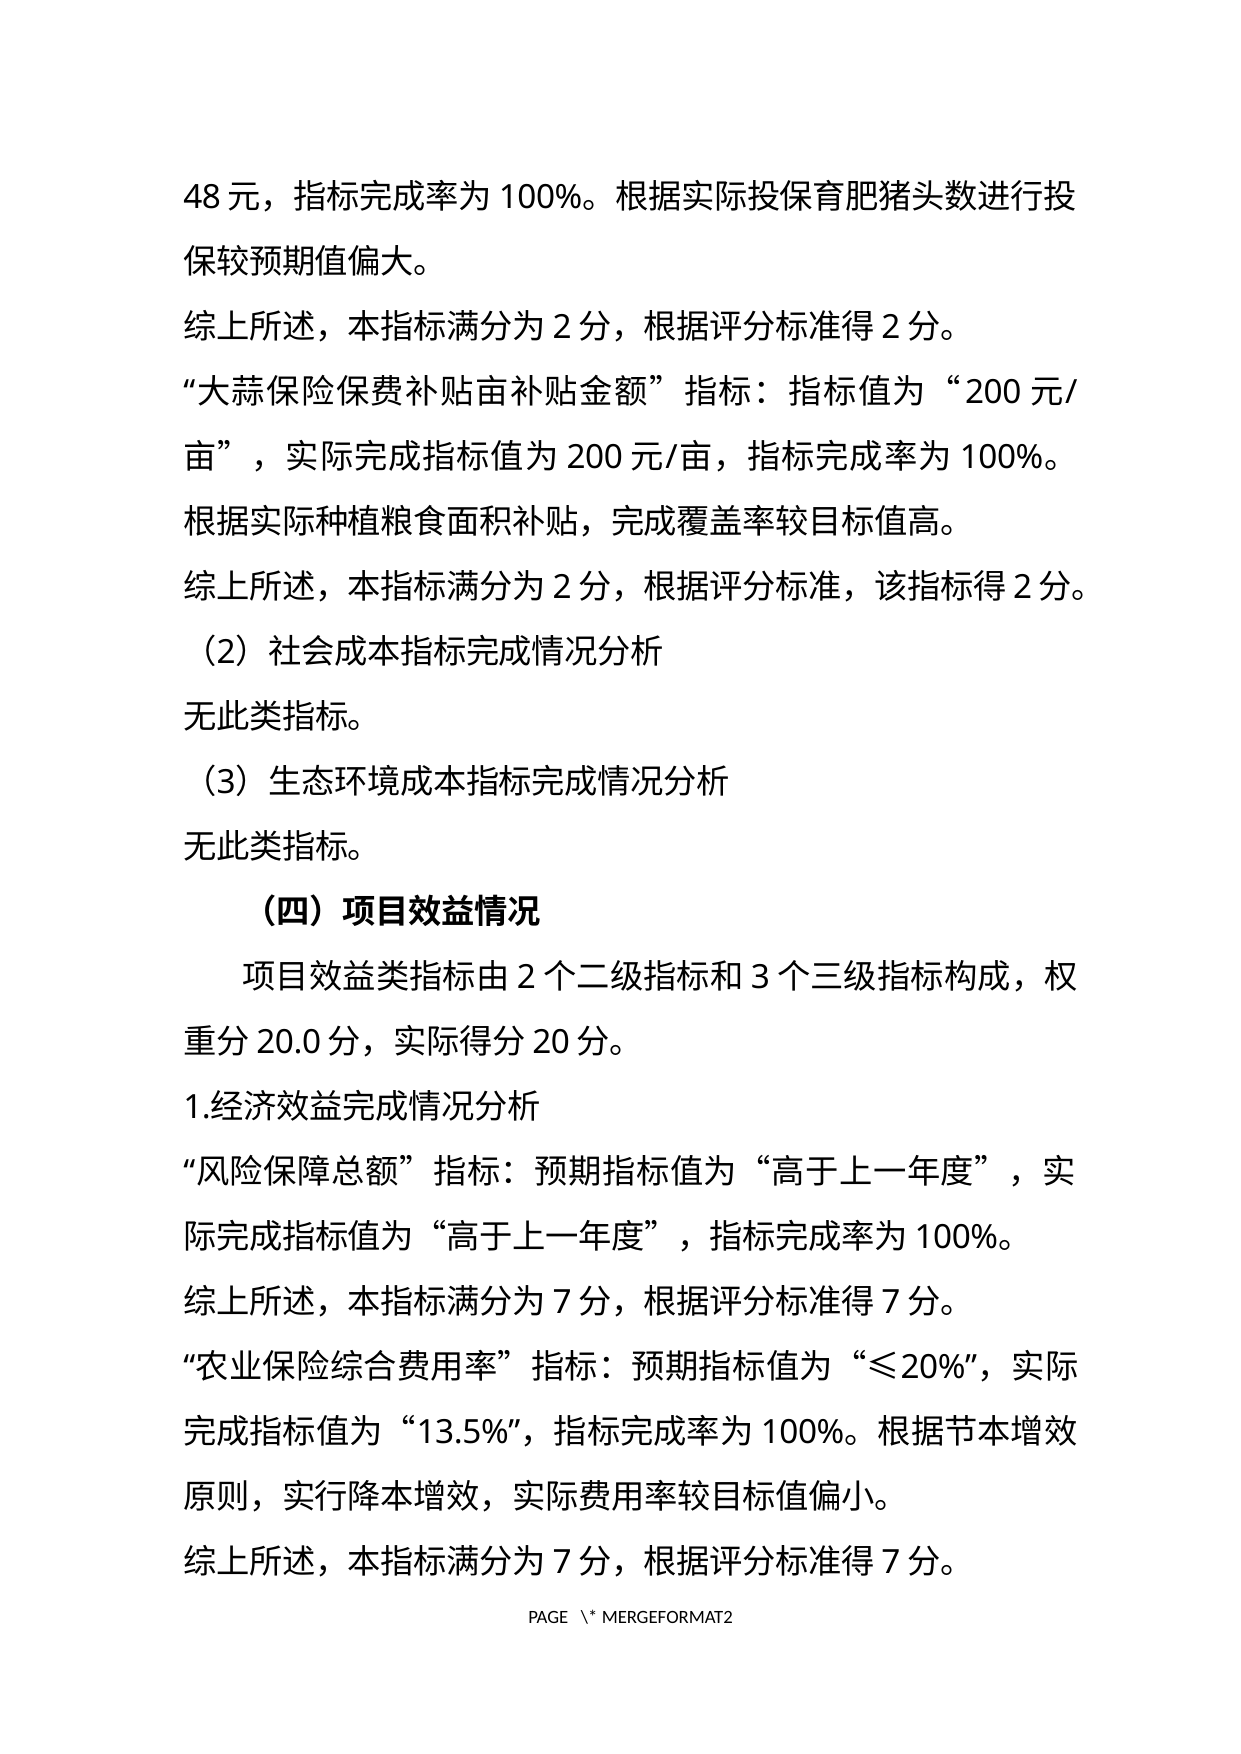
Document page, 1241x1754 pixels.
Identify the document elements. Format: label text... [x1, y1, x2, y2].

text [183, 942, 1078, 1592]
text （四）项目效益情况 [183, 877, 1078, 942]
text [183, 162, 1078, 877]
